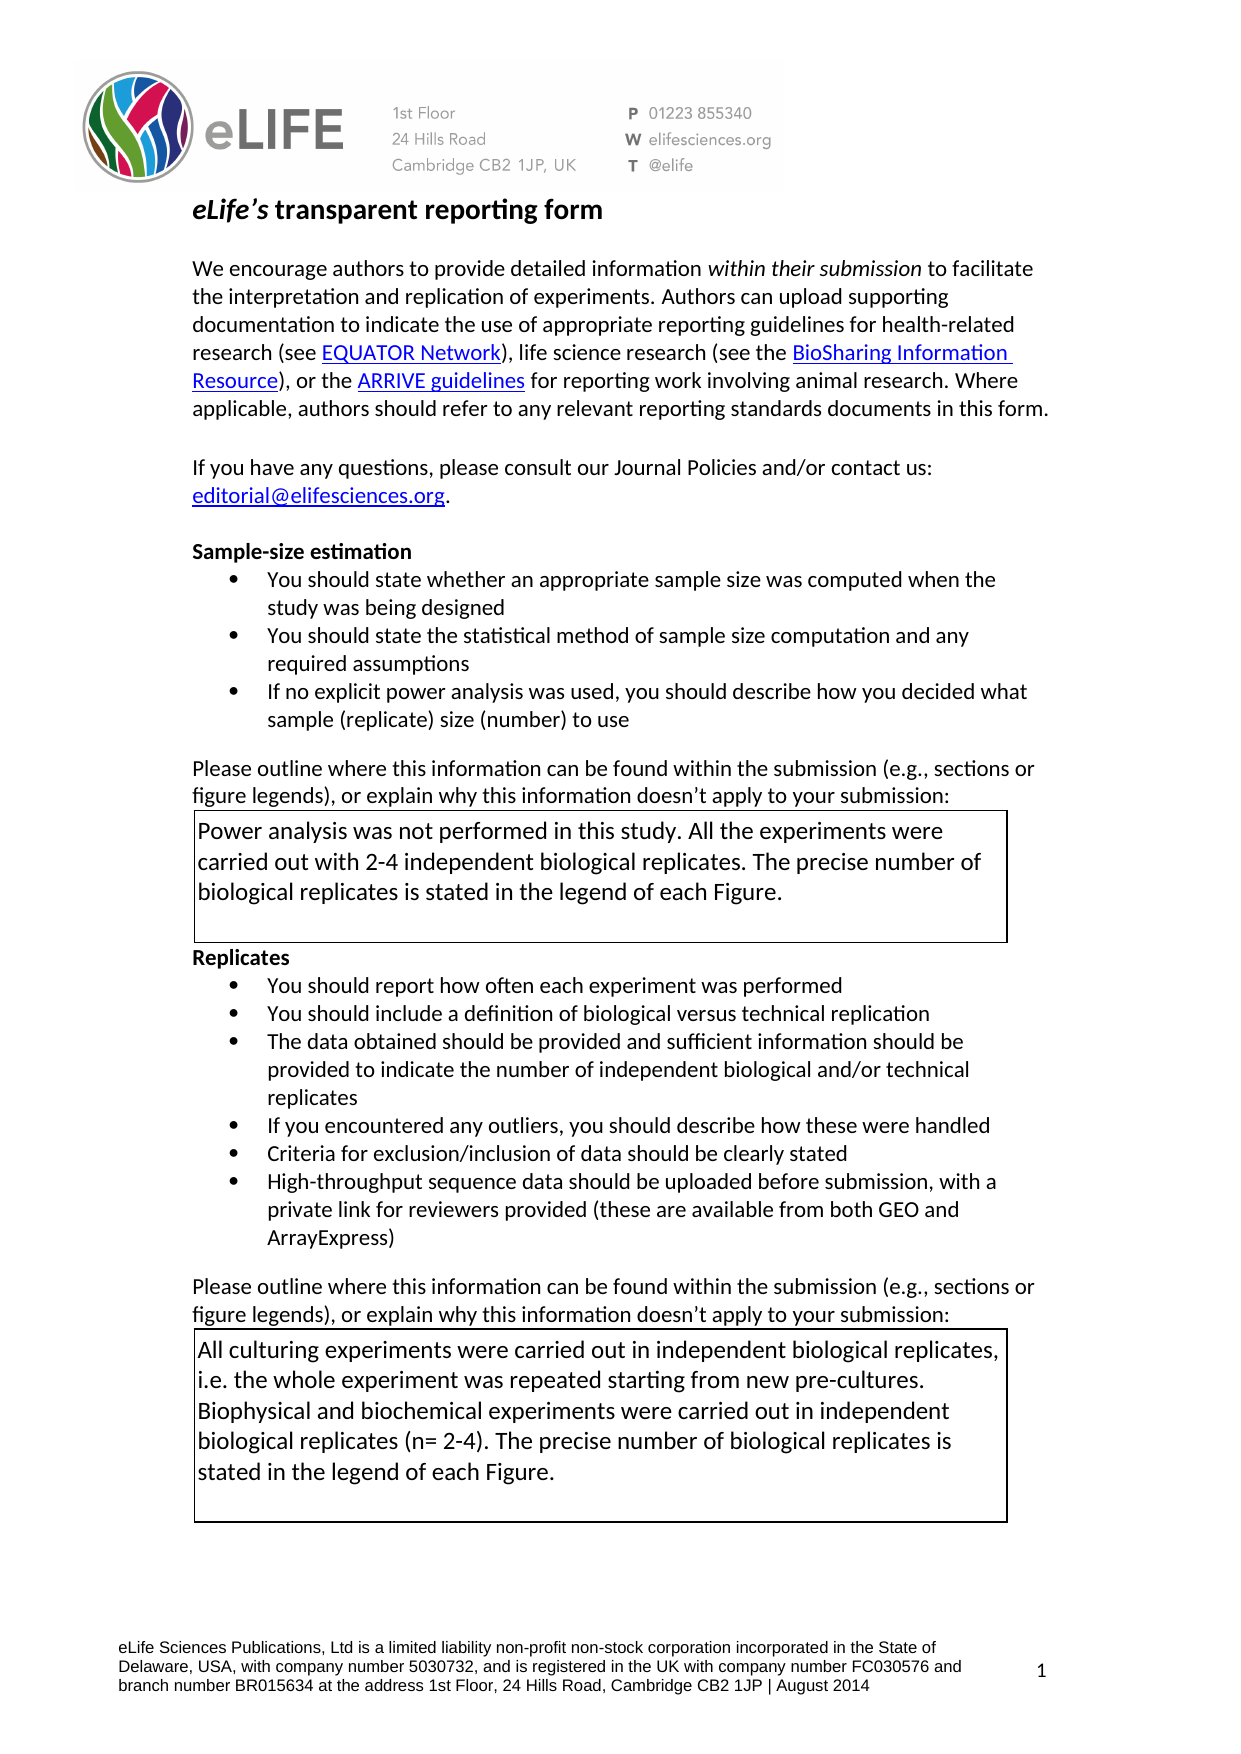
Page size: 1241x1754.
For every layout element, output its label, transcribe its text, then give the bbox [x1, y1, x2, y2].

picture [73, 59, 784, 191]
text eLife’s transparent reporting form [192, 191, 1053, 226]
list You should state the statistical method of sample size computation and any required assumptions [229, 621, 1053, 677]
text We encourage authors to provide detailed information within their submission to facilitate the interpretation and replication of experiments. Authors can upload supporting documentation to indicate the use of appropriate reporting guidelines for health-related research (see EQUATOR Network), life science research (see the BioSharing Information Resource), or the ARRIVE guidelines for reporting work involving animal research. Where applicable, authors should refer to any relevant reporting standards documents in this form. [192, 254, 1053, 423]
text All culturing experiments were carried out in independent biological replicates, i.e. the whole experiment was repeated starting from new pre-cultures. [195, 1332, 1006, 1395]
list High-throughput sequence data should be uploaded before submission, with a private link for reviewers provided (these are available from both GEO and ArrayExpress) [229, 1167, 1053, 1252]
list If you encountered any outliers, you should describe how these were handled [229, 1111, 1053, 1139]
list Criteria for exclusion/inclusion of data should be clearly stated [229, 1139, 1053, 1167]
text Biophysical and biochemical experiments were carried out in independent biological replicates (n= 2-4). The precise number of biological replicates is stated in the legend of each Figure. [197, 1395, 1004, 1486]
list If no explicit power analysis was used, you should describe how you decided what sample (replicate) size (number) to use [229, 677, 1053, 733]
list You should report how often each experiment was performed [229, 971, 1053, 999]
text Replicates [192, 838, 1053, 971]
text If you have any questions, please consult our Journal Policies and/or contact us: editorial@elifesciences.org. [192, 453, 1053, 509]
list You should include a definition of biological versus technical replication [229, 999, 1053, 1027]
list You should state whether an appropriate sample size was computed when the study was being designed [229, 565, 1053, 621]
list The data obtained should be provided and sufficient information should be provided to indicate the number of independent biological and/or technical replicates [229, 1027, 1053, 1111]
text Sample-size estimation [192, 537, 1053, 565]
text Power analysis was not performed in this study. All the experiments were carried out with 2-4 independent biological replicates. The precise number of biological replicates is stated in the legend of each Figure. [195, 813, 1006, 907]
